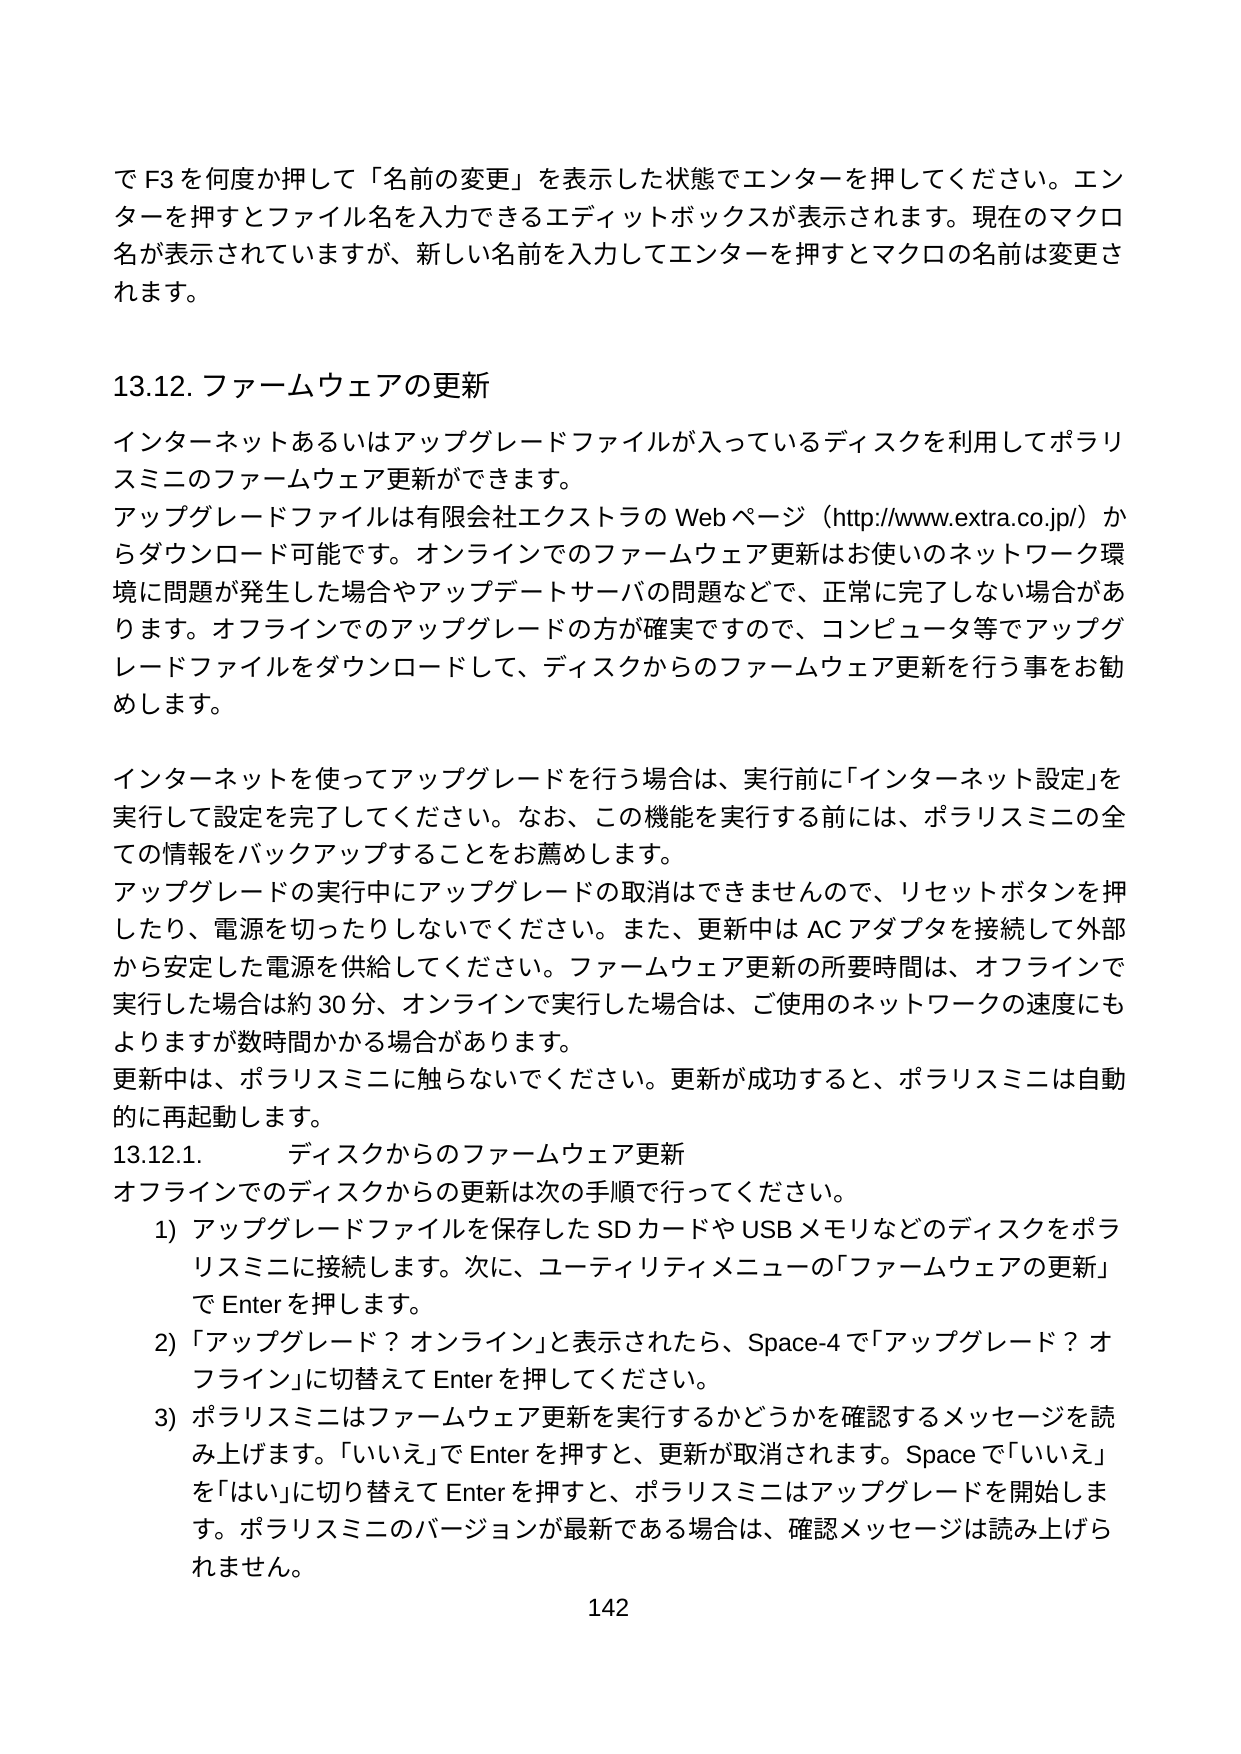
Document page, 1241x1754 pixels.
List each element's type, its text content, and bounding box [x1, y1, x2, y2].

text オフラインでのディスクからの更新は次の手順で行ってください。 [112, 1172, 1128, 1209]
text アップグレードファイルは有限会社エクストラのWebページ（http://www.extra.co.jp/）からダウンロード可能です。オンラインでのファームウェア更新はお使いのネットワーク環境に問題が発生した場合やアップデートサーバの問題などで、正常に完了しない場合があります。オフラインでのアップグレードの方が確実ですので、コンピュータ等でアップグレードファイルをダウンロードして、ディスクからのファームウェア更新を行う事をお勧めします。 [112, 497, 1128, 722]
list ポラリスミニはファームウェア更新を実行するかどうかを確認するメッセージを読み上げます。｢いいえ｣でEnterを押すと、更新が取消されます。Spaceで｢いいえ｣を｢はい｣に切り替えてEnterを押すと、ポラリスミニはアップグレードを開始します。ポラリスミニのバージョンが最新である場合は、確認メッセージは読み上げられません。 [154, 1397, 1128, 1584]
text ディスクからのファームウェア更新 [112, 1134, 1128, 1172]
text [114, 159, 1128, 309]
text インターネットあるいはアップグレードファイルが入っているディスクを利用してポラリスミニのファームウェア更新ができます。 [112, 422, 1128, 497]
text アップグレードの実行中にアップグレードの取消はできませんので、リセットボタンを押したり、電源を切ったりしないでください。また、更新中はACアダプタを接続して外部から安定した電源を供給してください。ファームウェア更新の所要時間は、オフラインで実行した場合は約30分、オンラインで実行した場合は、ご使用のネットワークの速度にもよりますが数時間かかる場合があります。 [112, 872, 1128, 1059]
subtitle ファームウェアの更新 [112, 347, 1128, 422]
list ｢アップグレード？ オンライン｣と表示されたら、Space-4で｢アップグレード？ オフライン｣に切替えてEnterを押してください。 [154, 1322, 1128, 1397]
text インターネットを使ってアップグレードを行う場合は、実行前に｢インターネット設定｣を実行して設定を完了してください。なお、この機能を実行する前には、ポラリスミニの全ての情報をバックアップすることをお薦めします。 [112, 759, 1128, 872]
text 更新中は、ポラリスミニに触らないでください。更新が成功すると、ポラリスミニは自動的に再起動します。 [112, 1059, 1128, 1134]
list アップグレードファイルを保存したSDカードやUSBメモリなどのディスクをポラリスミニに接続します。次に、ユーティリティメニューの｢ファームウェアの更新｣でEnterを押します。 [154, 1209, 1128, 1322]
